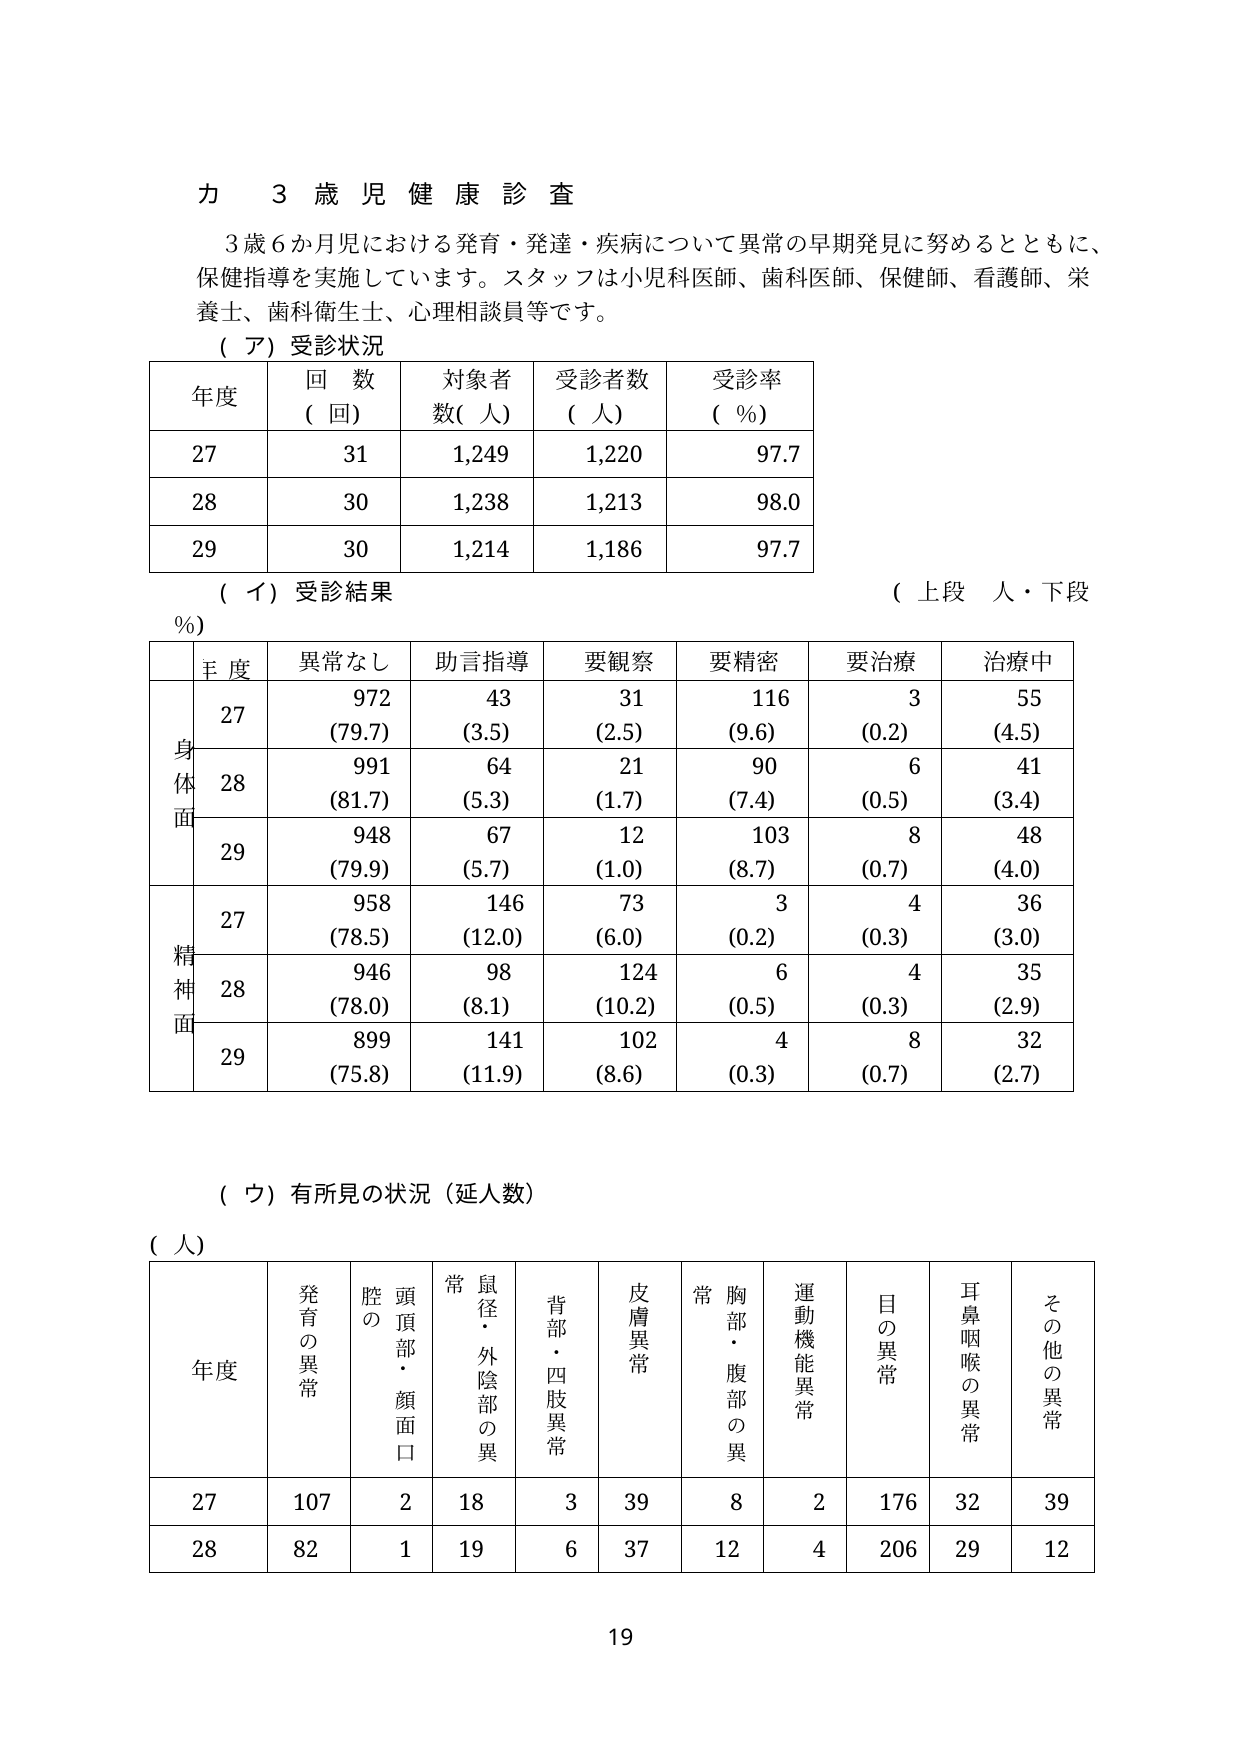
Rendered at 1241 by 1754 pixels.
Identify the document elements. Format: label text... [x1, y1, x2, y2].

table_cell 39 [599, 1478, 681, 1524]
table_header 異常なし [268, 642, 410, 679]
table_cell 1,249 [401, 431, 533, 477]
table_header 目の異常 [847, 1262, 929, 1477]
table_cell 37 [599, 1526, 681, 1572]
table_cell 48 (4.0) [942, 818, 1073, 885]
table_cell 67 (5.7) [411, 818, 543, 885]
table_header 要観察 [544, 642, 676, 679]
table_cell 146 (12.0) [411, 886, 543, 954]
table_cell 31 (2.5) [544, 681, 676, 748]
table_header 度年 [194, 642, 267, 679]
table_cell 124 (10.2) [544, 955, 676, 1022]
table_cell 972 (79.7) [268, 681, 410, 748]
table_cell 98 (8.1) [411, 955, 543, 1022]
table_cell 4 (0.3) [809, 955, 941, 1022]
table_cell 97.7 [667, 431, 813, 477]
table_cell 116 (9.6) [677, 681, 808, 748]
table_cell 1,238 [401, 478, 533, 525]
table_cell 2 [764, 1478, 846, 1524]
table_cell 12 [1012, 1526, 1094, 1572]
table_cell 30 [268, 478, 400, 525]
table_cell 103 (8.7) [677, 818, 808, 885]
table_cell 21 (1.7) [544, 749, 676, 817]
table_header 皮膚異常 [599, 1262, 681, 1477]
table_cell 6 (0.5) [809, 749, 941, 817]
table_cell 41 (3.4) [942, 749, 1073, 817]
table_header 年度 [150, 1262, 267, 1477]
table_cell 64 (5.3) [411, 749, 543, 817]
table_cell 991 (81.7) [268, 749, 410, 817]
table_header 対象者数(人) [401, 362, 533, 430]
table_cell 35 (2.9) [942, 955, 1073, 1022]
table_cell 29 [194, 1023, 267, 1091]
table_cell 32 (2.7) [942, 1023, 1073, 1091]
table_cell 29 [150, 526, 267, 572]
table_cell 1 [351, 1526, 432, 1572]
table_cell 39 [1012, 1478, 1094, 1524]
table_cell 32 [930, 1478, 1011, 1524]
table_header 耳鼻咽喉の異常 [930, 1262, 1011, 1477]
table_cell 3 [516, 1478, 598, 1524]
table_header 背部・四肢異常 [516, 1262, 598, 1477]
table_cell 43 (3.5) [411, 681, 543, 748]
table_cell 8 (0.7) [809, 1023, 941, 1091]
table_header その他の異常 [1012, 1262, 1094, 1477]
table_cell 3 (0.2) [677, 886, 808, 954]
table_cell 8 (0.7) [809, 818, 941, 885]
table_cell 3 (0.2) [809, 681, 941, 748]
text (ウ) 有所見の状況（延人数） (人) [149, 1159, 1091, 1261]
table_cell 精神面 [150, 886, 193, 1091]
table_cell 176 [847, 1478, 929, 1524]
table_header 要治療 [809, 642, 941, 679]
table_cell 28 [194, 749, 267, 817]
text カ ３歳児健康診査 [149, 159, 1091, 226]
table_cell 27 [194, 681, 267, 748]
table_cell 36 (3.0) [942, 886, 1073, 954]
table_cell 27 [150, 1478, 267, 1524]
table_cell 19 [433, 1526, 515, 1572]
table_cell 28 [194, 955, 267, 1022]
table_cell 6 (0.5) [677, 955, 808, 1022]
table_cell 946 (78.0) [268, 955, 410, 1022]
table_cell 958 (78.5) [268, 886, 410, 954]
table_header 受診率 (％) [667, 362, 813, 430]
table_cell 8 [682, 1478, 763, 1524]
table_header 頭頂部･顔面口腔の 異常 [351, 1262, 432, 1477]
text (イ) 受診結果 (上段 人・下段 ％) [149, 573, 1091, 641]
table_cell 55 (4.5) [942, 681, 1073, 748]
table_cell 29 [194, 818, 267, 885]
table_cell 4 [764, 1526, 846, 1572]
text (ア) 受診状況 [149, 327, 1091, 361]
table_cell 948 (79.9) [268, 818, 410, 885]
table_cell 2 [351, 1478, 432, 1524]
table_cell 90 (7.4) [677, 749, 808, 817]
table_cell 身体面 [150, 681, 193, 885]
table_cell 107 [268, 1478, 350, 1524]
table_header 助言指導 [411, 642, 543, 679]
table_header 胸部･腹部の異常 [682, 1262, 763, 1477]
table_header 鼠径･外陰部の異常 [433, 1262, 515, 1477]
table_cell 73 (6.0) [544, 886, 676, 954]
table_cell 82 [268, 1526, 350, 1572]
table_cell 98.0 [667, 478, 813, 525]
table_cell 31 [268, 431, 400, 477]
table_cell 12 [682, 1526, 763, 1572]
table_cell 1,220 [534, 431, 666, 477]
table_header 要精密 [677, 642, 808, 679]
table_cell 4 (0.3) [677, 1023, 808, 1091]
table_header 治療中 [942, 642, 1073, 679]
table_cell 28 [150, 1526, 267, 1572]
table_cell 97.7 [667, 526, 813, 572]
table_cell 102 (8.6) [544, 1023, 676, 1091]
text ３歳６か月児における発育・発達・疾病について異常の早期発見に努めるとともに、保健指導を実施しています。スタッフは小児科医師、歯科医師、保健師、看護師、栄養士、歯科衛生士、心理相談員等です。 [191, 226, 1091, 327]
table_cell 12 (1.0) [544, 818, 676, 885]
table_cell 4 (0.3) [809, 886, 941, 954]
table_header [150, 642, 193, 679]
table_cell 29 [930, 1526, 1011, 1572]
table_cell 27 [150, 431, 267, 477]
table_header 運動機能異常 [764, 1262, 846, 1477]
table_cell 28 [150, 478, 267, 525]
table_cell 1,213 [534, 478, 666, 525]
table_cell 141 (11.9) [411, 1023, 543, 1091]
table_cell 18 [433, 1478, 515, 1524]
table_header 受診者数(人) [534, 362, 666, 430]
table_cell 6 [516, 1526, 598, 1572]
table_header 発育の異常 [268, 1262, 350, 1477]
table_cell 206 [847, 1526, 929, 1572]
table_cell 30 [268, 526, 400, 572]
table_cell 1,186 [534, 526, 666, 572]
table_header 年度 [150, 362, 267, 430]
table_cell 1,214 [401, 526, 533, 572]
table_header 回 数 (回) [268, 362, 400, 430]
table_cell 27 [194, 886, 267, 954]
table_cell 899 (75.8) [268, 1023, 410, 1091]
